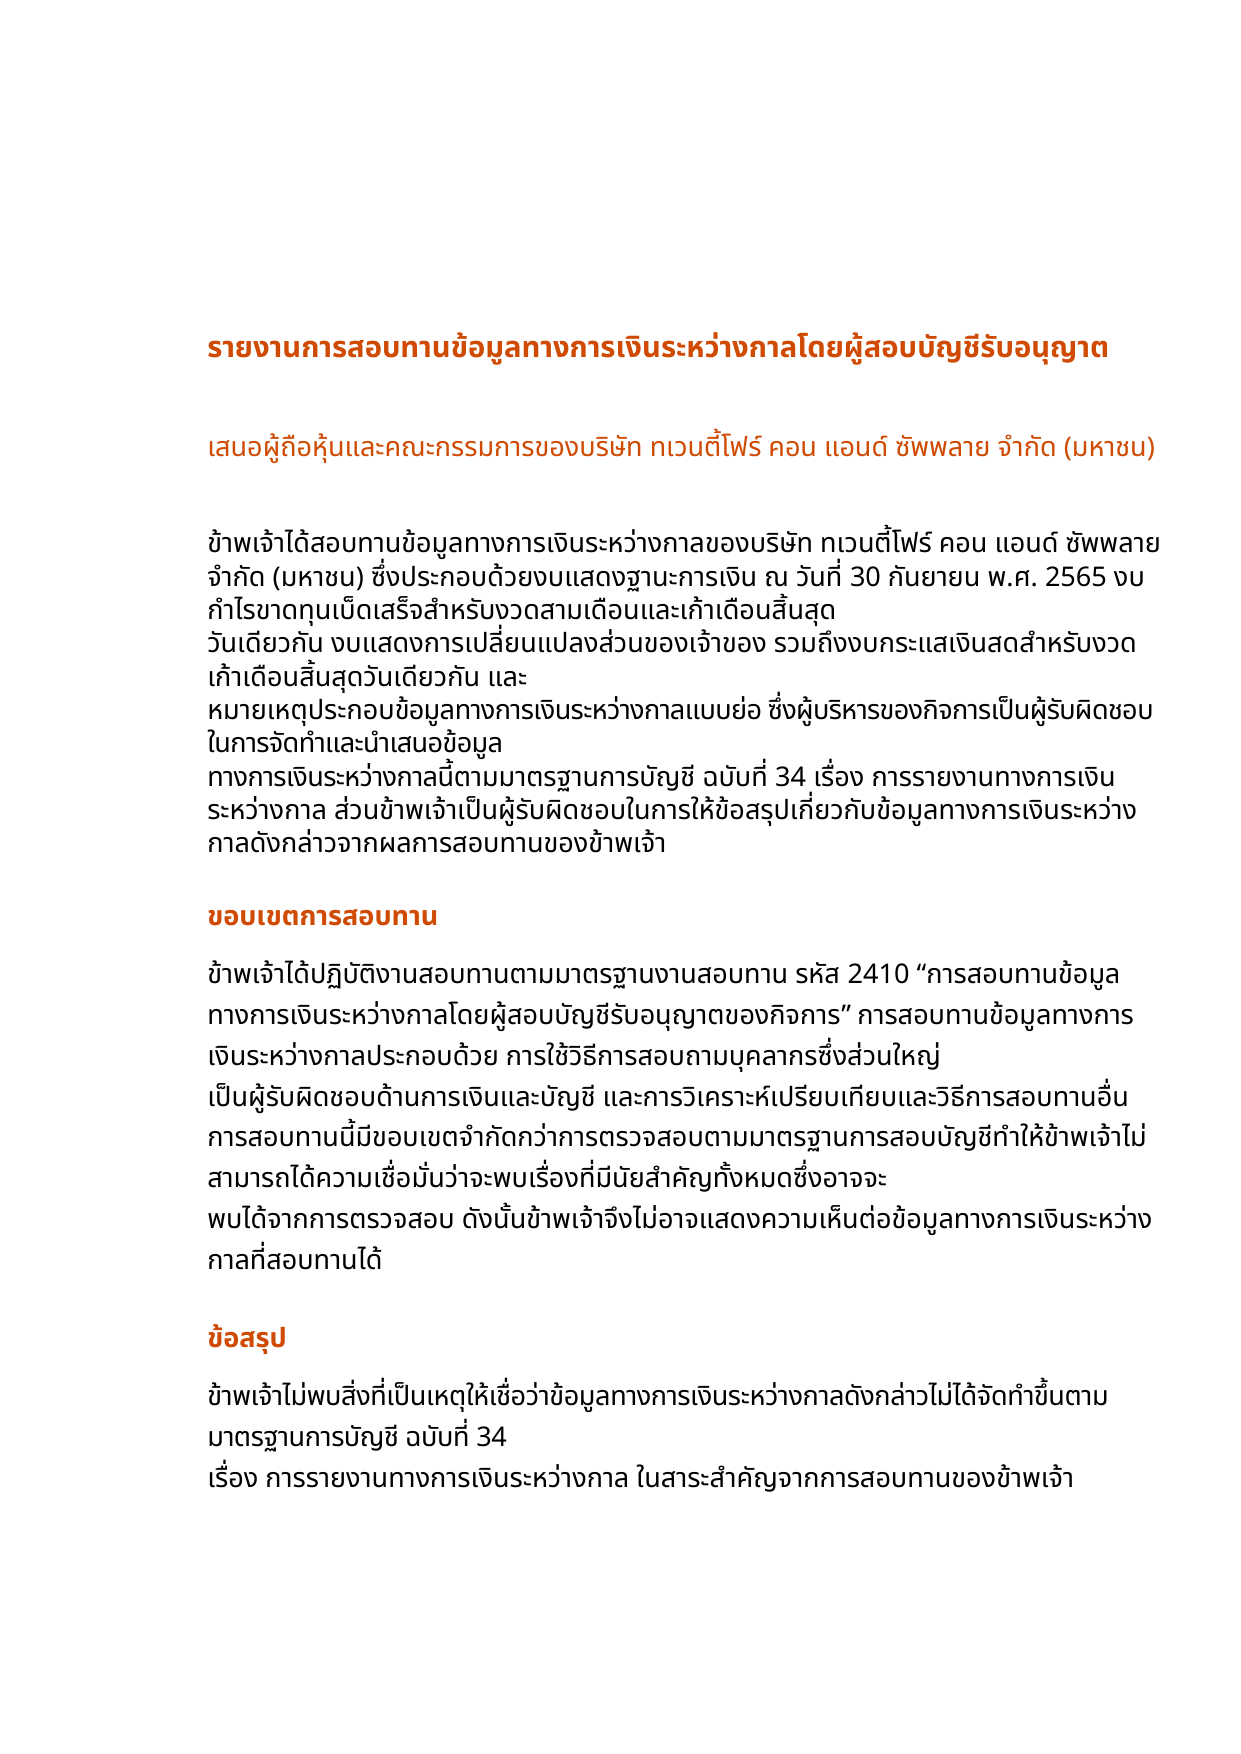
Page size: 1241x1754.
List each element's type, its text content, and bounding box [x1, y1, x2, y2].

text ขอบเขตการสอบทาน [207, 896, 1165, 937]
text ข้าพเจ้าได้สอบทานข้อมูลทางการเงินระหว่างกาลของบริษัท ทเวนตี้โฟร์ คอน แอนด์ ซัพพลาย จำกัด (มหาชน) ซึ่งประกอบด้วยงบแสดงฐานะการเงิน ณ วันที่ 30 กันยายน พ.ศ. 2565 งบกำไรขาดทุนเบ็ดเสร็จสำหรับงวดสามเดือนและเก้าเดือนสิ้นสุด วันเดียวกัน งบแสดงการเปลี่ยนแปลงส่วนของเจ้าของ รวมถึงงบกระแสเงินสดสำหรับงวดเก้าเดือนสิ้นสุดวันเดียวกัน และ หมายเหตุประกอบข้อมูลทางการเงินระหว่างกาลแบบย่อ ซึ่งผู้บริหารของกิจการเป็นผู้รับผิดชอบในการจัดทำและนำเสนอข้อมูล ทางการเงินระหว่างกาลนี้ตามมาตรฐานการบัญชี ฉบับที่ 34 เรื่อง การรายงานทางการเงินระหว่างกาล ส่วนข้าพเจ้าเป็นผู้รับผิดชอบในการให้ข้อสรุปเกี่ยวกับข้อมูลทางการเงินระหว่างกาลดังกล่าวจากผลการสอบทานของข้าพเจ้า [207, 526, 1165, 859]
text รายงานการสอบทานข้อมูลทางการเงินระหว่างกาลโดยผู้สอบบัญชีรับอนุญาต [207, 327, 1165, 371]
text ข้าพเจ้าได้ปฏิบัติงานสอบทานตามมาตรฐานงานสอบทาน รหัส 2410 “การสอบทานข้อมูลทางการเงินระหว่างกาลโดยผู้สอบบัญชีรับอนุญาตของกิจการ” การสอบทานข้อมูลทางการเงินระหว่างกาลประกอบด้วย การใช้วิธีการสอบถามบุคลากรซึ่งส่วนใหญ่ เป็นผู้รับผิดชอบด้านการเงินและบัญชี และการวิเคราะห์เปรียบเทียบและวิธีการสอบทานอื่น การสอบทานนี้มีขอบเขตจำกัดกว่าการตรวจสอบตามมาตรฐานการสอบบัญชีทำให้ข้าพเจ้าไม่สามารถได้ความเชื่อมั่นว่าจะพบเรื่องที่มีนัยสำคัญทั้งหมดซึ่งอาจจะ พบได้จากการตรวจสอบ ดังนั้นข้าพเจ้าจึงไม่อาจแสดงความเห็นต่อข้อมูลทางการเงินระหว่างกาลที่สอบทานได้ [207, 954, 1165, 1282]
text ข้อสรุป [207, 1319, 1165, 1360]
text ข้าพเจ้าไม่พบสิ่งที่เป็นเหตุให้เชื่อว่าข้อมูลทางการเงินระหว่างกาลดังกล่าวไม่ได้จัดทำขึ้นตามมาตรฐานการบัญชี ฉบับที่ 34 เรื่อง การรายงานทางการเงินระหว่างกาล ในสาระสำคัญจากการสอบทานของข้าพเจ้า [207, 1377, 1165, 1500]
text เสนอผู้ถือหุ้นและคณะกรรมการของบริษัท ทเวนตี้โฟร์ คอน แอนด์ ซัพพลาย จำกัด (มหาชน) [207, 428, 1165, 469]
